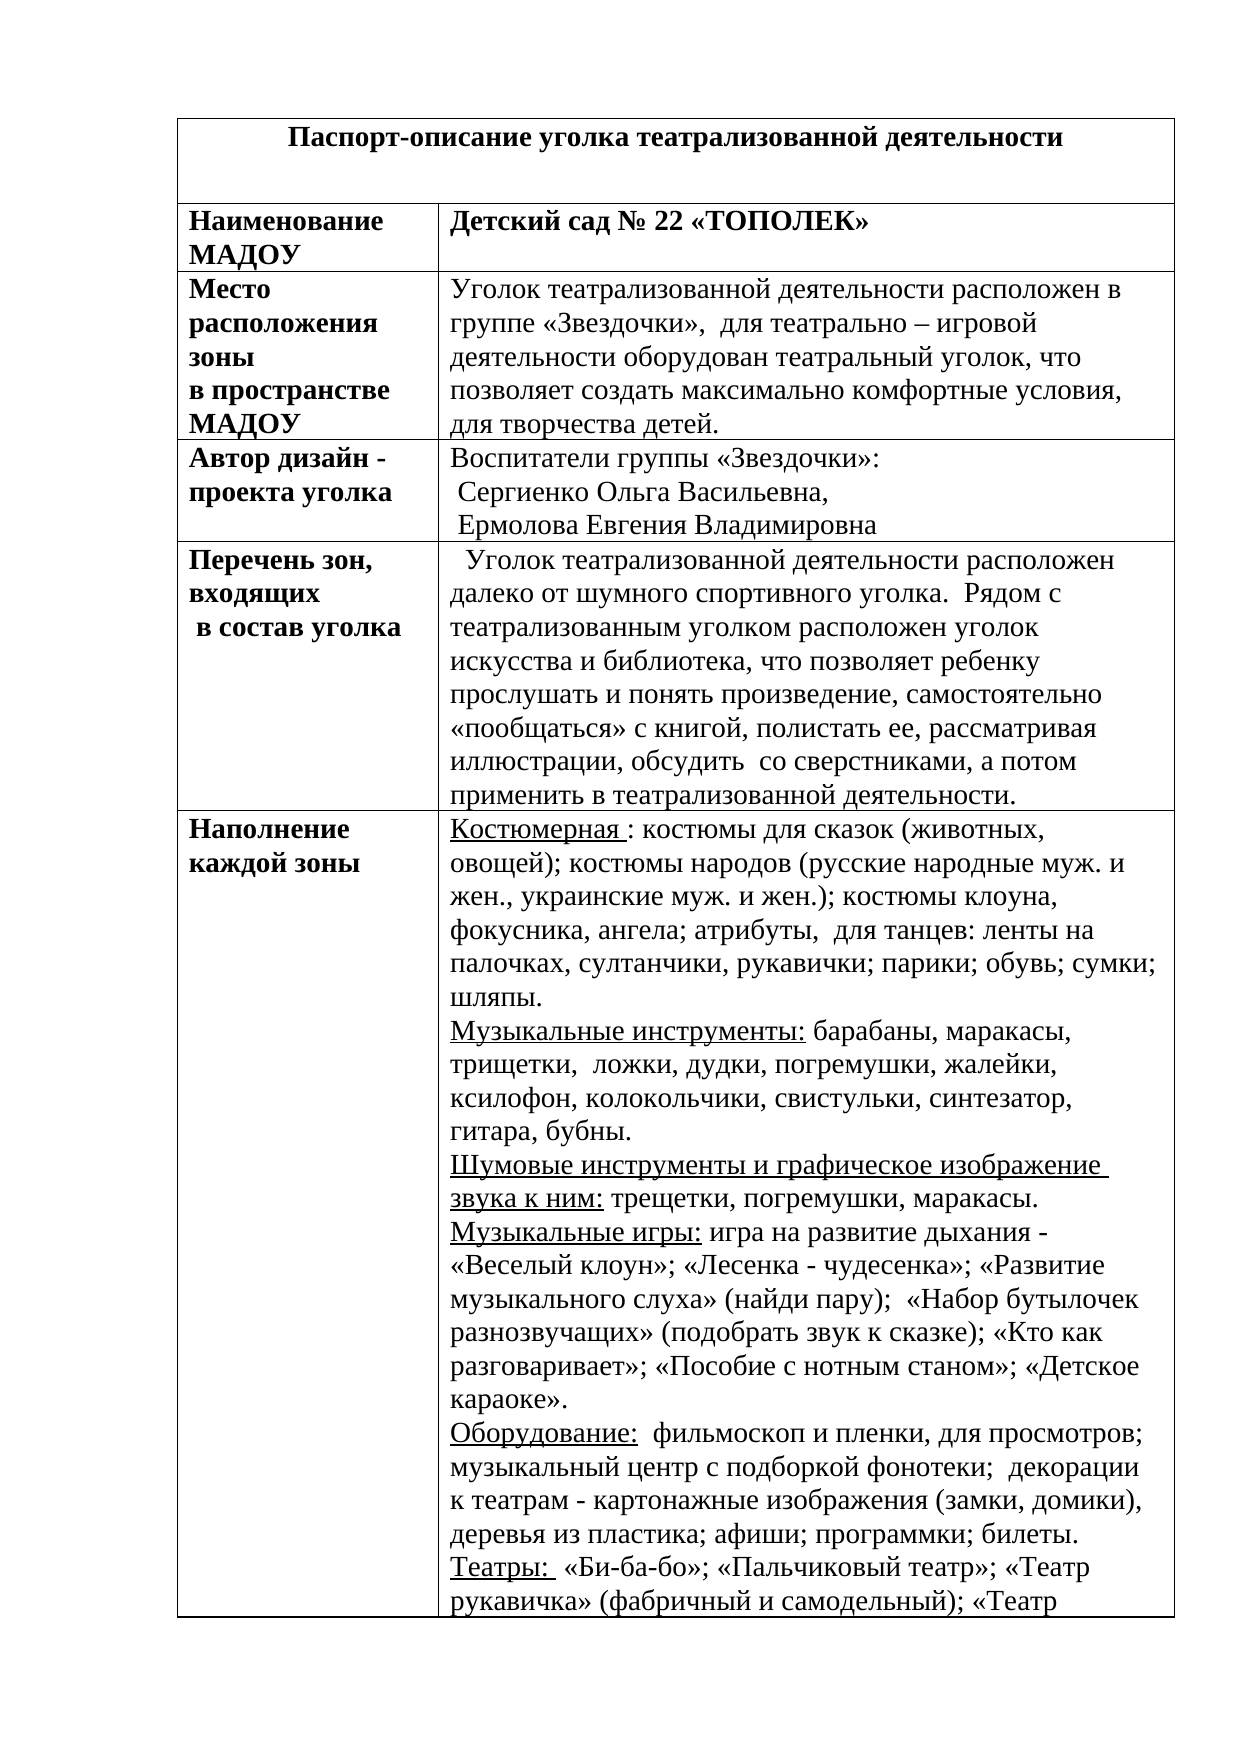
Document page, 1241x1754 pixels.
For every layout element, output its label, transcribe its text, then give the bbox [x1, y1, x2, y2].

table_cell Воспитатели группы «Звездочки»: Сергиенко Ольга Васильевна, Ермолова Евгения Владимировна [439, 440, 1174, 541]
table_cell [178, 811, 438, 1616]
table_cell Уголок театрализованной деятельности расположен в группе «Звездочки», для театрально – игровой деятельности оборудован театральный уголок, что позволяет создать максимально комфортные условия, для творчества детей. [439, 272, 1174, 439]
table_cell Детский сад № 22 «ТОПОЛЕК» [439, 204, 1174, 271]
table_header Паспорт-описание уголка театрализованной деятельности [178, 119, 1174, 202]
table_cell Место расположения зоны в пространстве МАДОУ [178, 272, 438, 439]
table_cell Автор дизайн -проекта уголка [178, 440, 438, 541]
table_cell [439, 811, 1174, 1616]
table_cell Уголок театрализованной деятельности расположен далеко от шумного спортивного уголка. Рядом с театрализованным уголком расположен уголок искусства и библиотека, что позволяет ребенку прослушать и понять произведение, самостоятельно «пообщаться» с книгой, полистать ее, рассматривая иллюстрации, обсудить со сверстниками, а потом применить в театрализованной деятельности. [439, 542, 1174, 810]
table_cell Перечень зон, входящих в состав уголка [178, 542, 438, 810]
table_cell Наименование МАДОУ [178, 204, 438, 271]
